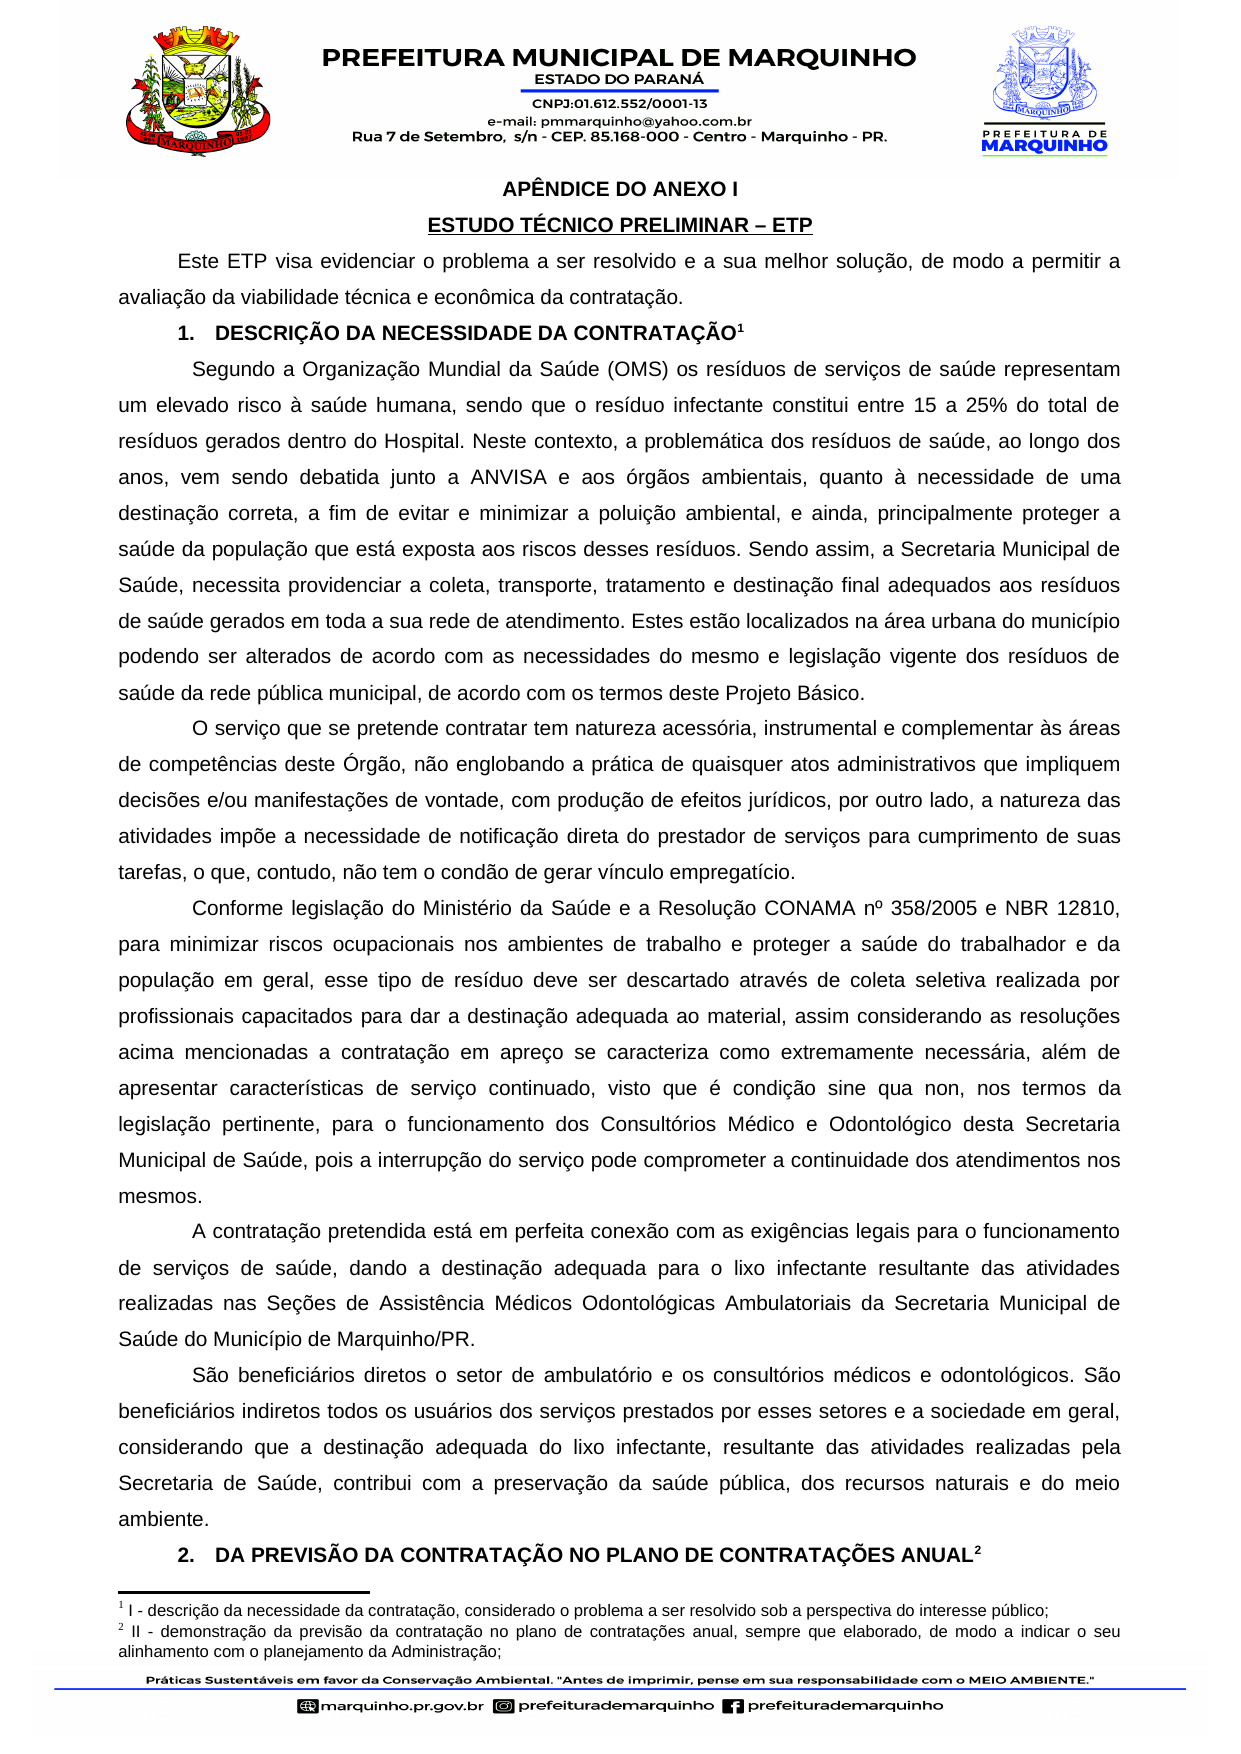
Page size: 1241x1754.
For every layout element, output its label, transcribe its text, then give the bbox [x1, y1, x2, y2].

text Conforme legislação do Ministério da Saúde e a Resolução CONAMA nº 358/2005 e NBR 12810, para minimizar riscos ocupacionais nos ambientes de trabalho e proteger a saúde do trabalhador e da população em geral, esse tipo de resíduo deve ser descartado através de coleta seletiva realizada por profissionais capacitados para dar a destinação adequada ao material, assim considerando as resoluções acima mencionadas a contratação em apreço se caracteriza como extremamente necessária, além de apresentar características de serviço continuado, visto que é condição sine qua non, nos termos da legislação pertinente, para o funcionamento dos Consultórios Médico e Odontológico desta Secretaria Municipal de Saúde, pois a interrupção do serviço pode comprometer a continuidade dos atendimentos nos mesmos. [118, 896, 1122, 1207]
text ESTUDO TÉCNICO PRELIMINAR – ETP [118, 213, 1122, 237]
picture [59, 1, 1179, 178]
text A contratação pretendida está em perfeita conexão com as exigências legais para o funcionamento de serviços de saúde, dando a destinação adequada para o lixo infectante resultante das atividades realizadas nas Seções de Assistência Médicos Odontológicas Ambulatoriais da Secretaria Municipal de Saúde do Município de Marquinho/PR. [118, 1219, 1122, 1351]
text APÊNDICE DO ANEXO I [118, 177, 1122, 201]
text São beneficiários diretos o setor de ambulatório e os consultórios médicos e odontológicos. São beneficiários indiretos todos os usuários dos serviços prestados por esses setores e a sociedade em geral, considerando que a destinação adequada do lixo infectante, resultante das atividades realizadas pela Secretaria de Saúde, contribui com a preservação da saúde pública, dos recursos naturais e do meio ambiente. [118, 1363, 1122, 1531]
text Segundo a Organização Mundial da Saúde (OMS) os resíduos de serviços de saúde representam um elevado risco à saúde humana, sendo que o resíduo infectante constitui entre 15 a 25% do total de resíduos gerados dentro do Hospital. Neste contexto, a problemática dos resíduos de saúde, ao longo dos anos, vem sendo debatida junto a ANVISA e aos órgãos ambientais, quanto à necessidade de uma destinação correta, a fim de evitar e minimizar a poluição ambiental, e ainda, principalmente proteger a saúde da população que está exposta aos riscos desses resíduos. Sendo assim, a Secretaria Municipal de Saúde, necessita providenciar a coleta, transporte, tratamento e destinação final adequados aos resíduos de saúde gerados em toda a sua rede de atendimento. Estes estão localizados na área urbana do município podendo ser alterados de acordo com as necessidades do mesmo e legislação vigente dos resíduos de saúde da rede pública municipal, de acordo com os termos deste Projeto Básico. [118, 357, 1122, 704]
text O serviço que se pretende contratar tem natureza acessória, instrumental e complementar às áreas de competências deste Órgão, não englobando a prática de quaisquer atos administrativos que impliquem decisões e/ou manifestações de vontade, com produção de efeitos jurídicos, por outro lado, a natureza das atividades impõe a necessidade de notificação direta do prestador de serviços para cumprimento de suas tarefas, o que, contudo, não tem o condão de gerar vínculo empregatício. [118, 716, 1122, 884]
picture [30, 1650, 1210, 1737]
list DESCRIÇÃO DA NECESSIDADE DA CONTRATAÇÃO [177, 321, 1122, 345]
text Este ETP visa evidenciar o problema a ser resolvido e a sua melhor solução, de modo a permitir a avaliação da viabilidade técnica e econômica da contratação. [118, 249, 1122, 309]
text DA PREVISÃO DA CONTRATAÇÃO NO PLANO DE CONTRATAÇÕES ANUAL [177, 1543, 1122, 1567]
